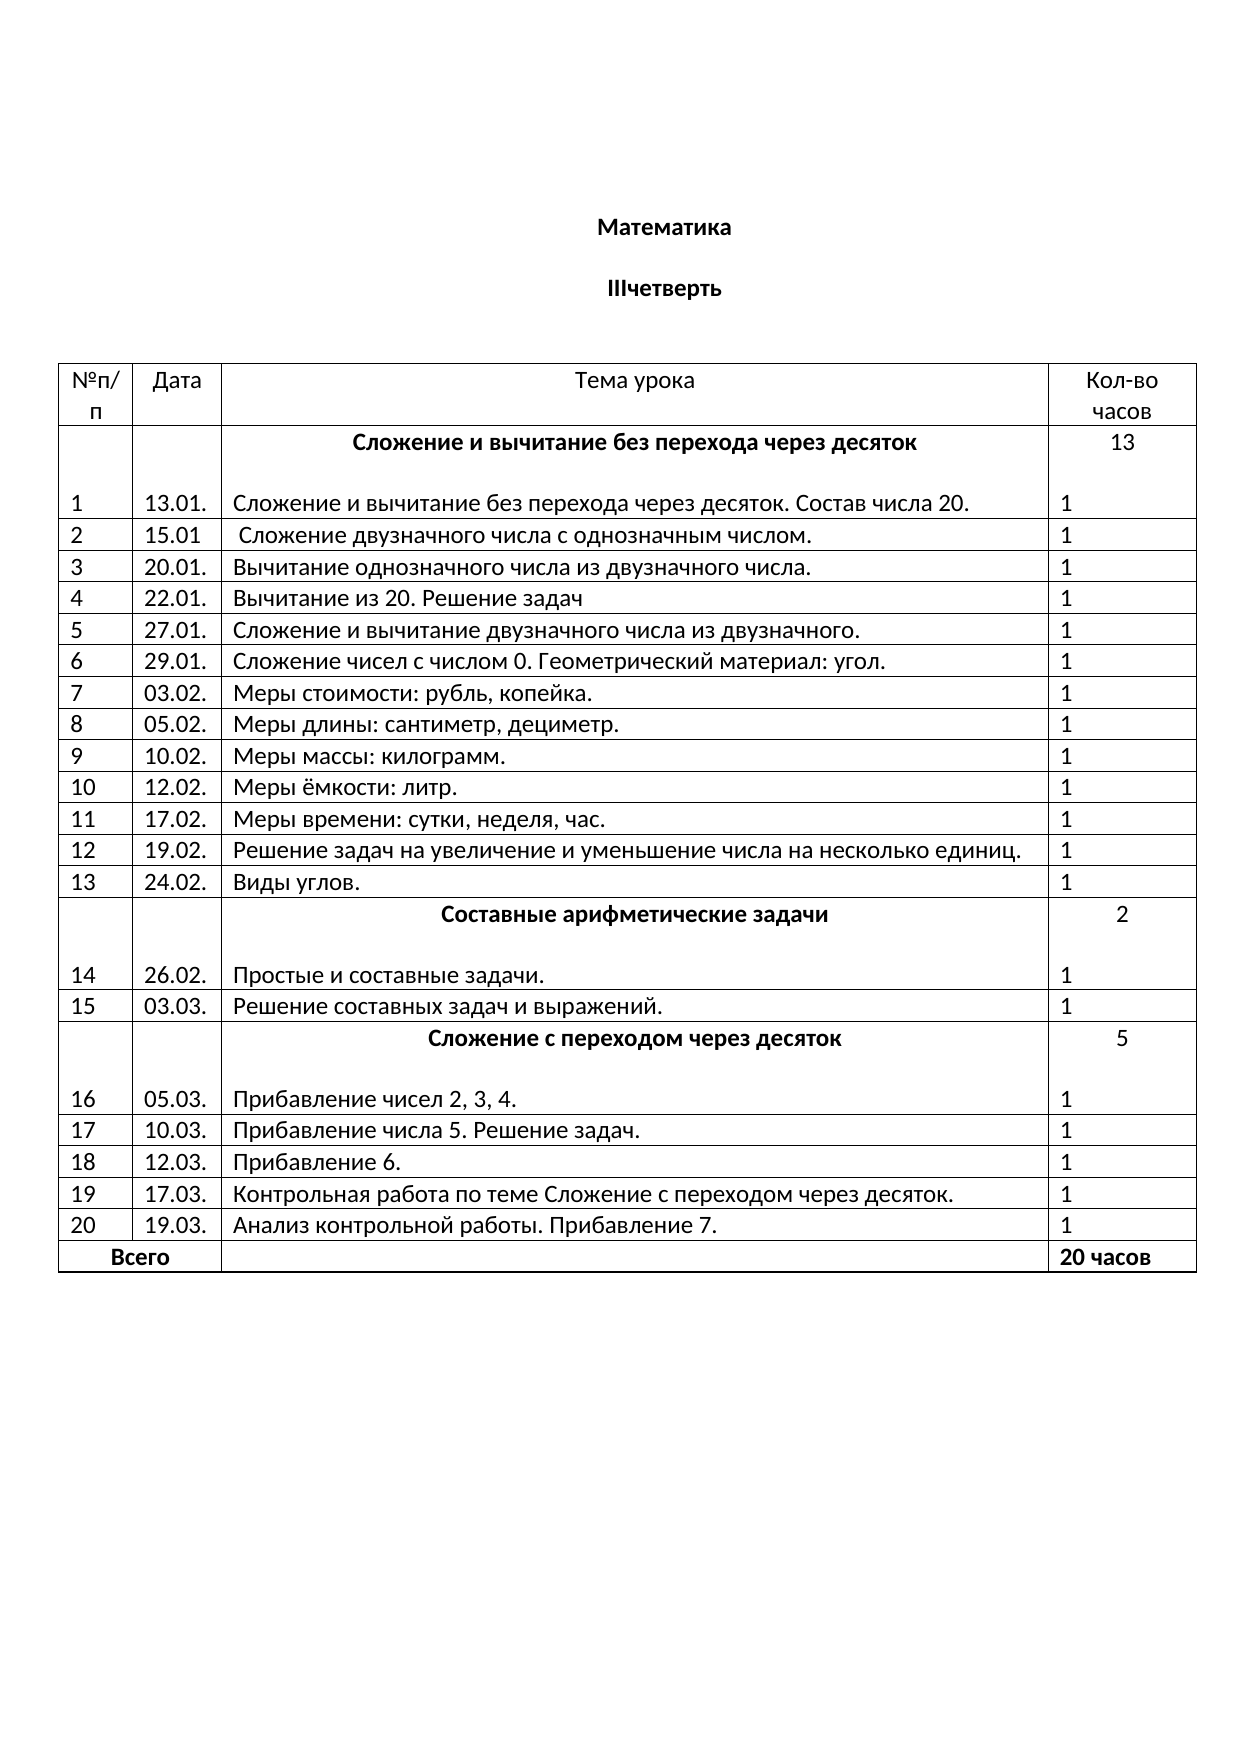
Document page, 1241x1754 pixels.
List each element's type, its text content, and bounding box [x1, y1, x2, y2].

table_cell 7 [59, 677, 132, 707]
table_cell Составные арифметические задачи Простые и составные задачи. [222, 898, 1048, 989]
table_cell 20.01. [133, 551, 221, 581]
text Математика [177, 211, 1152, 241]
table_cell 5 [59, 614, 132, 644]
table_cell Сложение с переходом через десяток Прибавление чисел 2, 3, 4. [222, 1022, 1048, 1113]
table_cell 20 [59, 1209, 132, 1240]
table_cell Сложение чисел с числом 0. Геометрический материал: угол. [222, 645, 1048, 676]
table_cell Анализ контрольной работы. Прибавление 7. [222, 1209, 1048, 1240]
text IIIчетверть [177, 272, 1152, 302]
table_cell Вычитание однозначного числа из двузначного числа. [222, 551, 1048, 581]
table_cell 10.02. [133, 740, 221, 771]
table_header Кол-во часов [1049, 364, 1196, 425]
table_cell Меры стоимости: рубль, копейка. [222, 677, 1048, 707]
table_cell 10 [59, 772, 132, 802]
table_cell 1 [59, 426, 132, 518]
table_cell 13 1 [1049, 426, 1196, 518]
table_header Тема урока [222, 364, 1048, 425]
table_cell 05.03. [133, 1022, 221, 1113]
table_cell 1 [1049, 614, 1196, 644]
table_cell Прибавление 6. [222, 1146, 1048, 1177]
table_cell 1 [1049, 1209, 1196, 1240]
table_cell 1 [1049, 677, 1196, 707]
table_cell 20 часов [1049, 1241, 1196, 1271]
table_cell 1 [1049, 551, 1196, 581]
table_cell 22.01. [133, 582, 221, 613]
table_cell 11 [59, 803, 132, 834]
table_cell 1 [1049, 645, 1196, 676]
table_cell 1 [1049, 1146, 1196, 1177]
table_cell Меры массы: килограмм. [222, 740, 1048, 771]
table_cell 15 [59, 990, 132, 1021]
table_cell 05.02. [133, 709, 221, 739]
table_cell 14 [59, 898, 132, 989]
table_cell Меры ёмкости: литр. [222, 772, 1048, 802]
table_cell Всего [59, 1241, 221, 1271]
table_cell 19.02. [133, 835, 221, 865]
table_cell 18 [59, 1146, 132, 1177]
table_cell 1 [1049, 582, 1196, 613]
table_cell Меры времени: сутки, неделя, час. [222, 803, 1048, 834]
table_cell 4 [59, 582, 132, 613]
table_cell 2 [59, 519, 132, 549]
table_cell Сложение двузначного числа с однозначным числом. [222, 519, 1048, 549]
table_cell 1 [1049, 803, 1196, 834]
table_cell 13 [59, 866, 132, 897]
table_cell Вычитание из 20. Решение задач [222, 582, 1048, 613]
table_cell 15.01 [133, 519, 221, 549]
table_cell 8 [59, 709, 132, 739]
table_cell 6 [59, 645, 132, 676]
table_cell 17.02. [133, 803, 221, 834]
table_cell Меры длины: сантиметр, дециметр. [222, 709, 1048, 739]
table_cell 19 [59, 1178, 132, 1208]
table_header Дата [133, 364, 221, 425]
table_cell 1 [1049, 709, 1196, 739]
table_cell 1 [1049, 990, 1196, 1021]
table_cell Виды углов. [222, 866, 1048, 897]
table_cell 2 1 [1049, 898, 1196, 989]
table_cell 16 [59, 1022, 132, 1113]
table_cell Решение составных задач и выражений. [222, 990, 1048, 1021]
table_cell 12 [59, 835, 132, 865]
table_header №п/п [59, 364, 132, 425]
table_cell 27.01. [133, 614, 221, 644]
table_cell 3 [59, 551, 132, 581]
table_cell 26.02. [133, 898, 221, 989]
table_cell 1 [1049, 1115, 1196, 1145]
table_cell Сложение и вычитание без перехода через десяток Сложение и вычитание без перехода через десяток. Состав числа 20. [222, 426, 1048, 518]
table_cell 17.03. [133, 1178, 221, 1208]
table_cell 1 [1049, 519, 1196, 549]
table_cell 10.03. [133, 1115, 221, 1145]
table_cell 1 [1049, 772, 1196, 802]
table_cell 24.02. [133, 866, 221, 897]
table_cell 1 [1049, 740, 1196, 771]
table_cell 19.03. [133, 1209, 221, 1240]
table_cell 29.01. [133, 645, 221, 676]
table_cell Сложение и вычитание двузначного числа из двузначного. [222, 614, 1048, 644]
table_cell 13.01. [133, 426, 221, 518]
table_cell 1 [1049, 835, 1196, 865]
table_cell 03.03. [133, 990, 221, 1021]
table_cell 17 [59, 1115, 132, 1145]
table_cell 12.03. [133, 1146, 221, 1177]
table_cell 12.02. [133, 772, 221, 802]
table_cell 5 1 [1049, 1022, 1196, 1113]
table_cell [222, 1241, 1048, 1271]
table_cell 9 [59, 740, 132, 771]
table_cell Прибавление числа 5. Решение задач. [222, 1115, 1048, 1145]
table_cell 03.02. [133, 677, 221, 707]
table_cell Решение задач на увеличение и уменьшение числа на несколько единиц. [222, 835, 1048, 865]
table_cell 1 [1049, 866, 1196, 897]
table_cell Контрольная работа по теме Сложение с переходом через десяток. [222, 1178, 1048, 1208]
table_cell 1 [1049, 1178, 1196, 1208]
